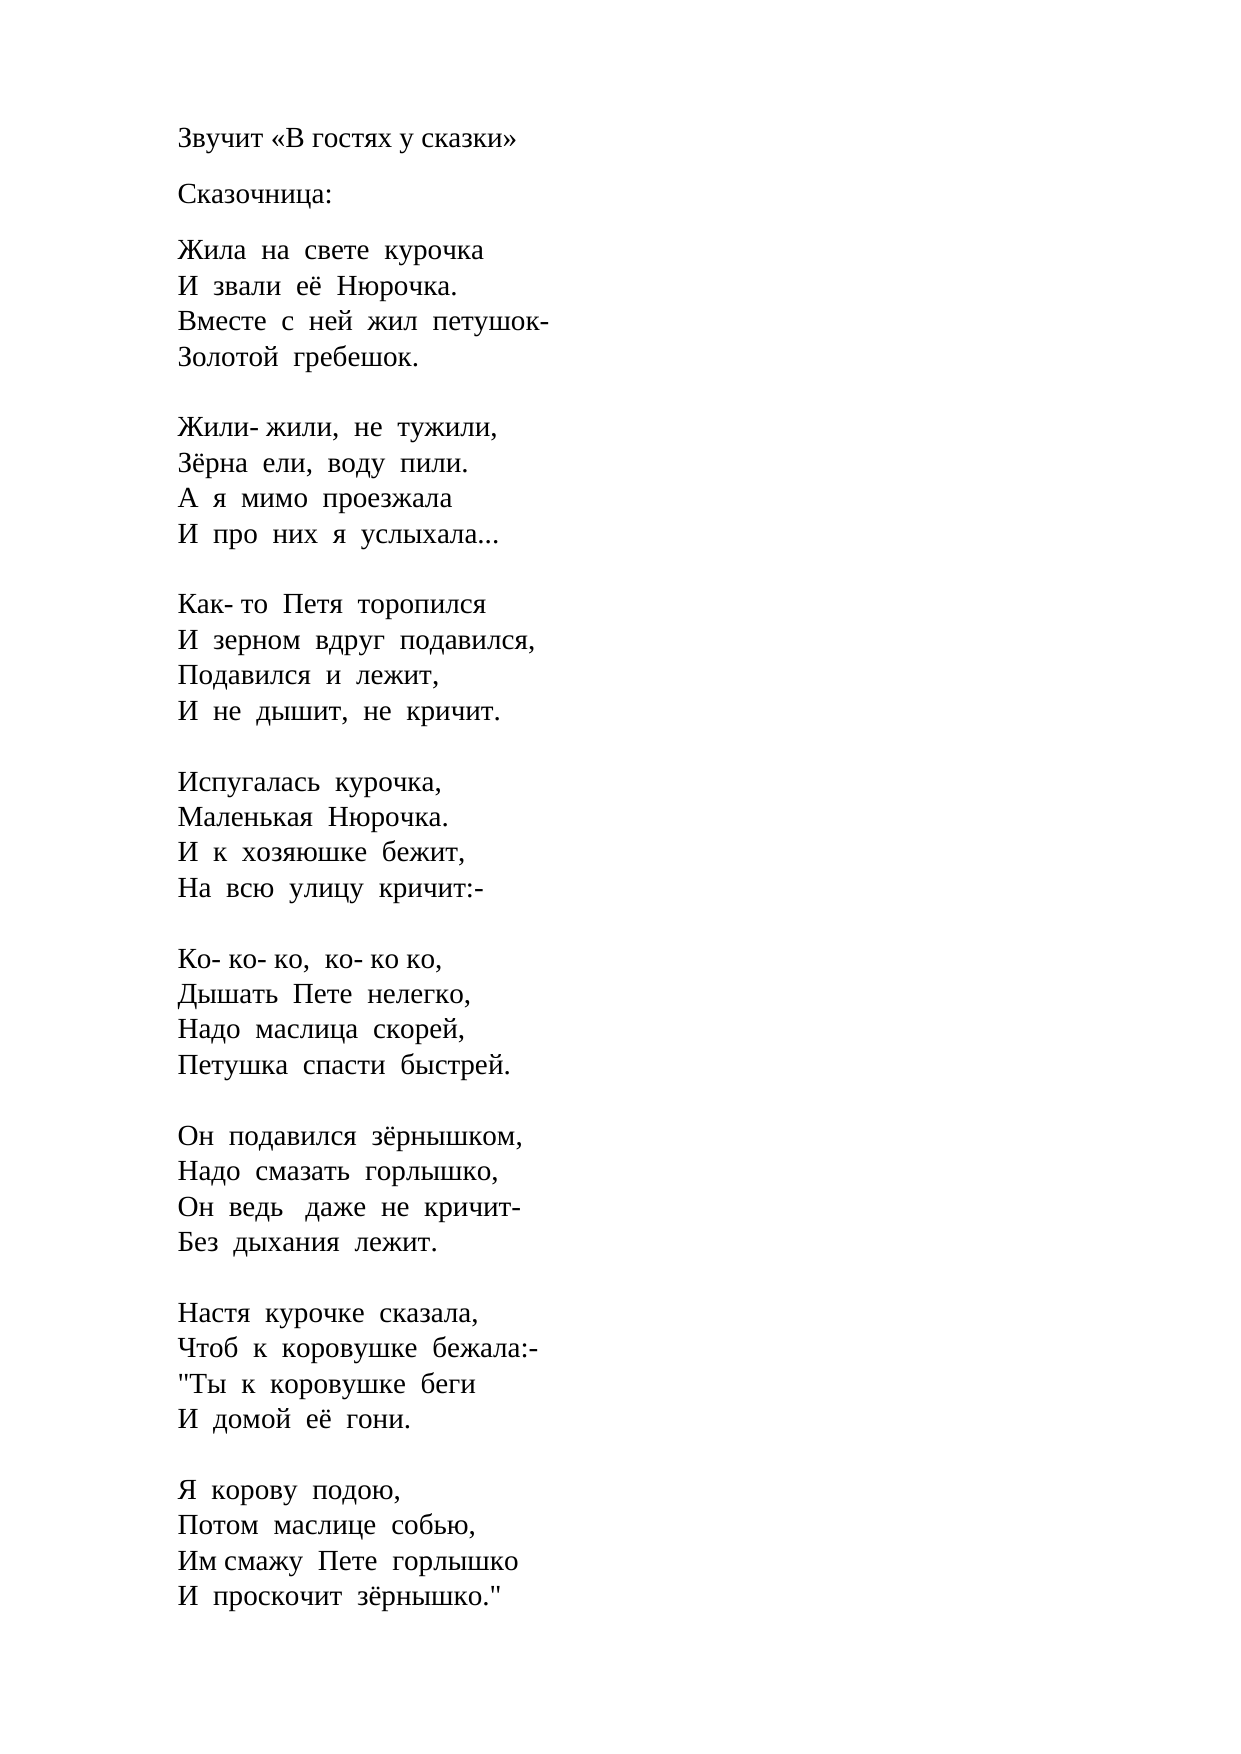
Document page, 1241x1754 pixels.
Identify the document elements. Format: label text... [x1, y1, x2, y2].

text Звучит «В гостях у сказки» [177, 118, 1152, 153]
text Сказочница: [177, 174, 1152, 210]
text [177, 231, 1152, 1612]
